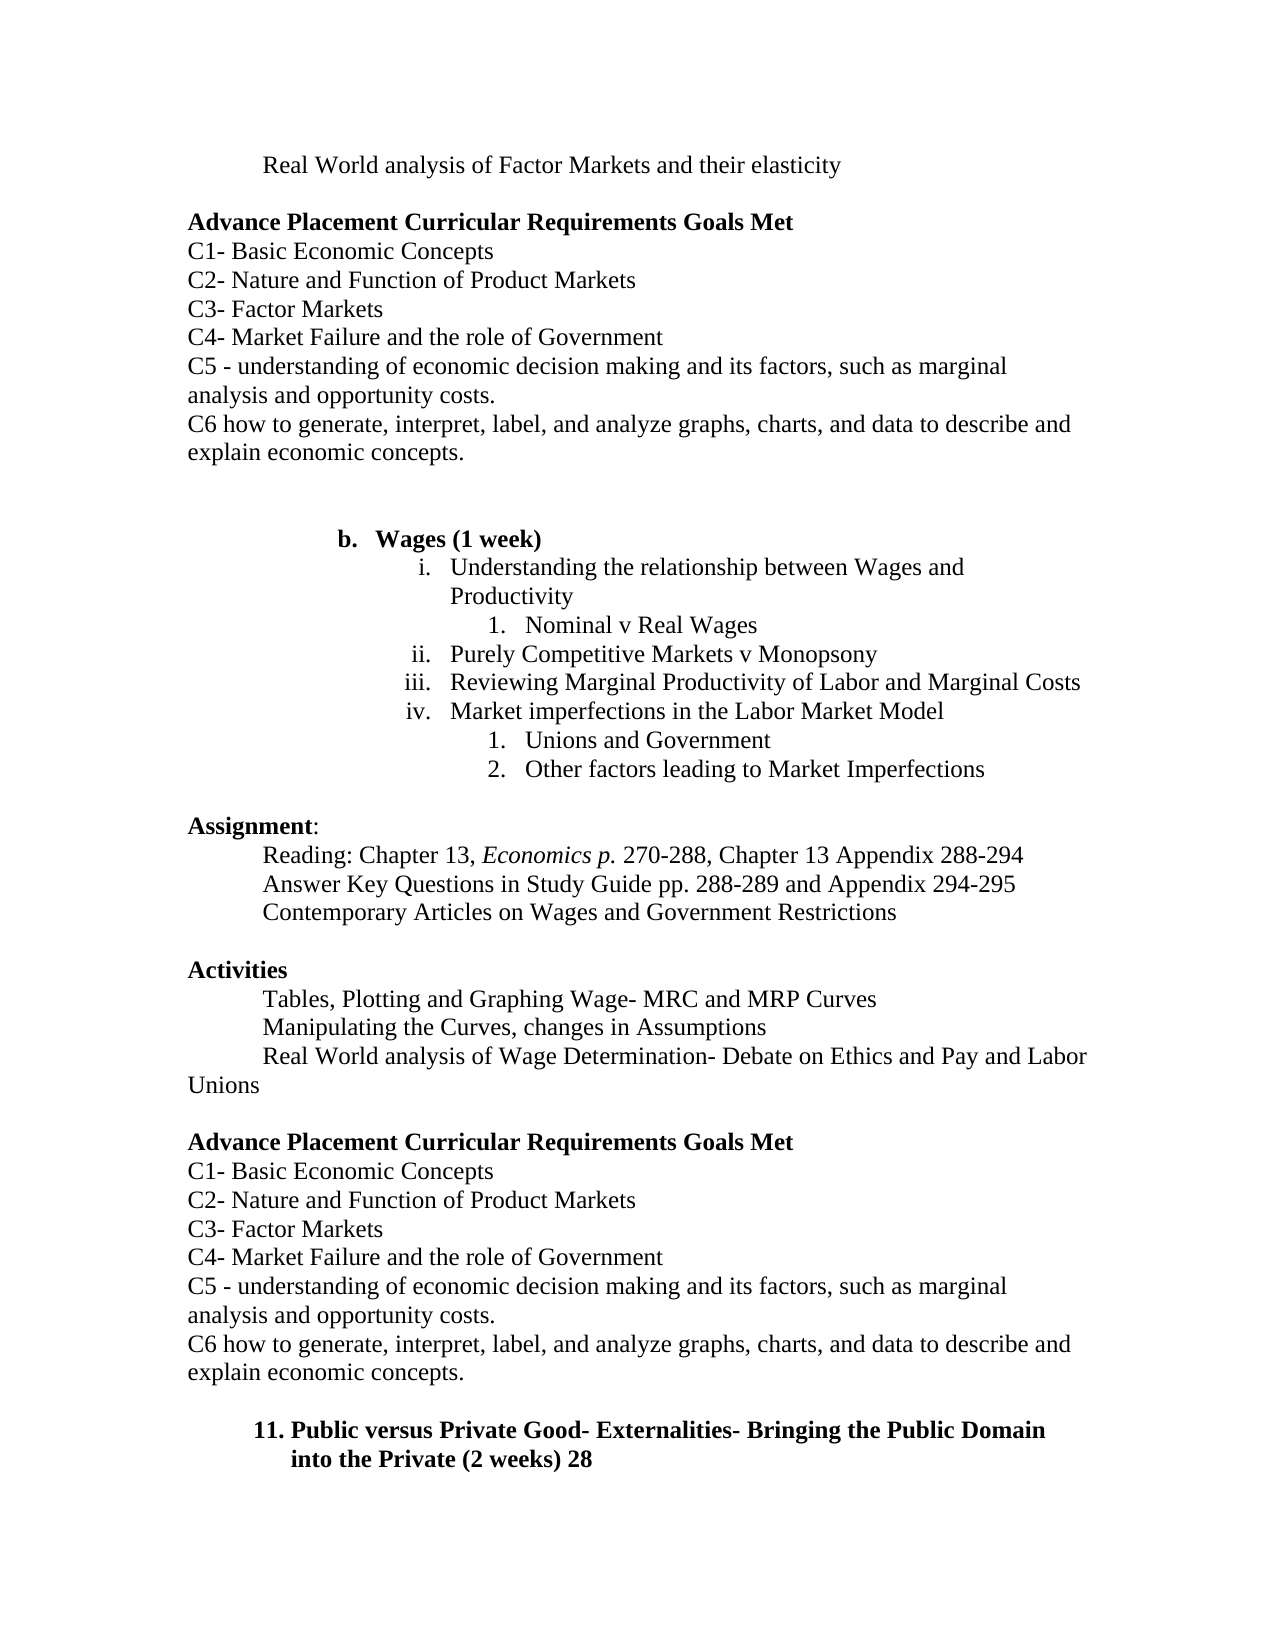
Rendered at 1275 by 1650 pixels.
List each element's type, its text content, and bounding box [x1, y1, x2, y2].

list Reviewing Marginal Productivity of Labor and Marginal Costs [431, 667, 1087, 696]
text Real World analysis of Wage Determination- Debate on Ethics and Pay and Labor Unions [187, 1041, 1087, 1099]
text Advance Placement Curricular Requirements Goals Met [187, 207, 1087, 236]
text C3- Factor Markets [187, 1214, 1087, 1242]
text C2- Nature and Function of Product Markets [187, 265, 1087, 294]
text C6 how to generate, interpret, label, and analyze graphs, charts, and data to describe and explain economic concepts. [187, 409, 1087, 466]
text C6 how to generate, interpret, label, and analyze graphs, charts, and data to describe and explain economic concepts. [187, 1329, 1087, 1386]
text C5 - understanding of economic decision making and its factors, such as marginal analysis and opportunity costs. [187, 351, 1087, 409]
list Understanding the relationship between Wages and Productivity [431, 552, 1087, 610]
list Nominal v Real Wages [487, 610, 1087, 639]
text Advance Placement Curricular Requirements Goals Met [187, 1127, 1087, 1156]
text C3- Factor Markets [187, 294, 1087, 322]
text Manipulating the Curves, changes in Assumptions [262, 1012, 1087, 1041]
text C2- Nature and Function of Product Markets [187, 1185, 1087, 1214]
text Reading: Chapter 13, Economics p. 270-288, Chapter 13 Appendix 288-294 [187, 840, 1087, 869]
text Contemporary Articles on Wages and Government Restrictions [187, 897, 1087, 926]
list Wages (1 week) [337, 524, 1087, 552]
list Unions and Government [487, 725, 1087, 754]
list Public versus Private Good- Externalities- Bringing the Public Domain into the Private (2 weeks) 28 [253, 1415, 1087, 1472]
text Activities [187, 955, 1087, 984]
list Purely Competitive Markets v Monopsony [431, 639, 1087, 667]
text Assignment: [187, 811, 1087, 840]
text Answer Key Questions in Study Guide pp. 288-289 and Appendix 294-295 [187, 869, 1087, 897]
text Real World analysis of Factor Markets and their elasticity [187, 150, 1087, 179]
text C5 - understanding of economic decision making and its factors, such as marginal analysis and opportunity costs. [187, 1271, 1087, 1329]
list Other factors leading to Market Imperfections [487, 754, 1087, 782]
text C1- Basic Economic Concepts [187, 1156, 1087, 1185]
text C4- Market Failure and the role of Government [187, 322, 1087, 351]
text C1- Basic Economic Concepts [187, 236, 1087, 265]
text C4- Market Failure and the role of Government [187, 1242, 1087, 1271]
text Tables, Plotting and Graphing Wage- MRC and MRP Curves [187, 984, 1087, 1012]
list Market imperfections in the Labor Market Model [431, 696, 1087, 725]
